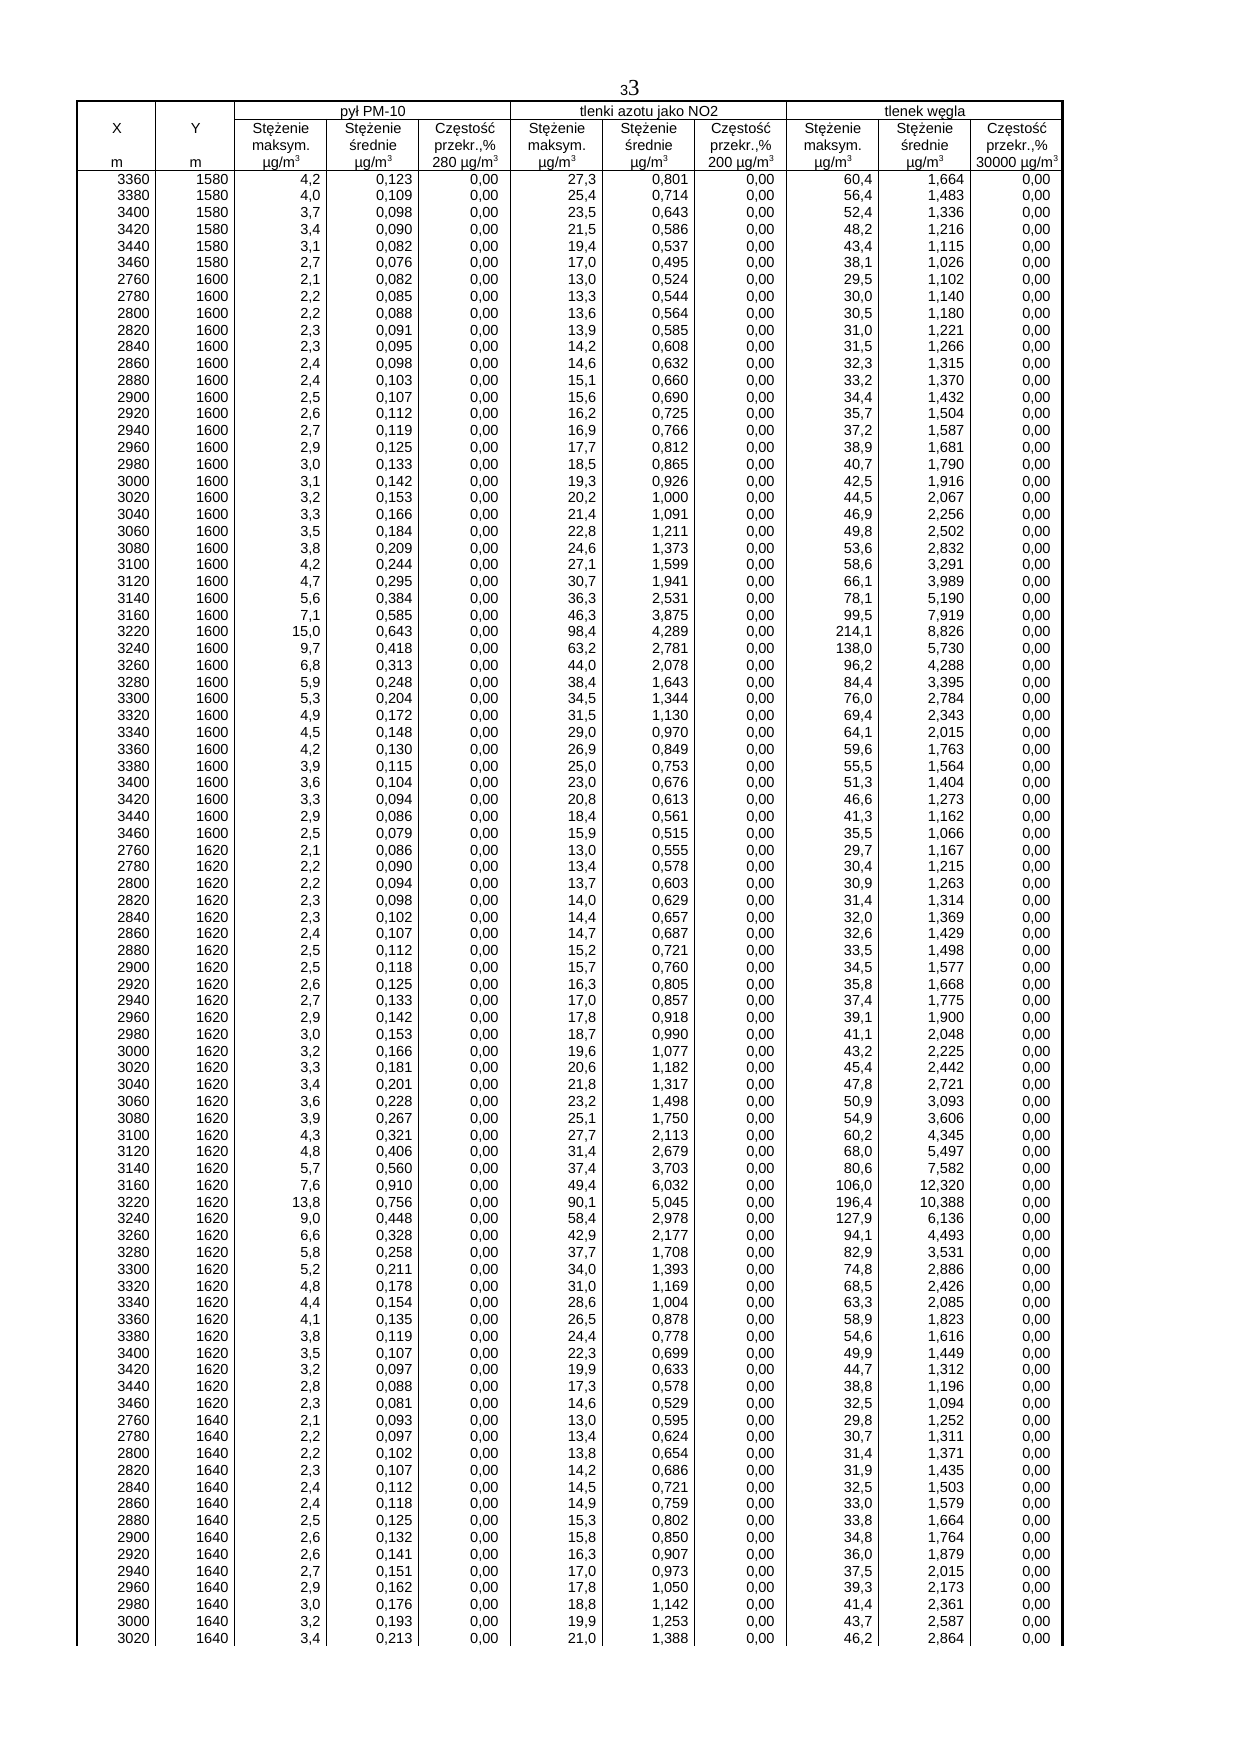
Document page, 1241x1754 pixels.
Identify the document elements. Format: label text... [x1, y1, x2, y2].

table_cell 2920 [78, 405, 155, 422]
table_cell 200 µg/m3 [695, 154, 786, 170]
table_cell 3460 [78, 824, 155, 841]
table_cell 3,395 [879, 674, 970, 690]
table_cell 56,4 [787, 187, 878, 204]
table_cell 0,115 [327, 757, 418, 774]
table_cell 1,681 [879, 439, 970, 455]
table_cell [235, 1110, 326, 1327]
table_cell 15,6 [511, 388, 602, 405]
table_cell 0,00 [971, 657, 1061, 673]
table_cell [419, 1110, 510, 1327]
table_cell 4,2 [235, 556, 326, 573]
table_cell 2,832 [879, 539, 970, 556]
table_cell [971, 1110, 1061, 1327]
table_cell 1,790 [879, 455, 970, 472]
table_cell 1600 [156, 338, 234, 355]
table_cell 0,766 [603, 422, 694, 439]
table_header tlenki azotu jako NO2 [511, 102, 786, 119]
table_cell 0,00 [971, 372, 1061, 388]
table_cell Stężenie maksym. [787, 120, 878, 153]
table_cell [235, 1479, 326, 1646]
table_cell 3140 [78, 590, 155, 606]
table_cell 0,801 [603, 171, 694, 187]
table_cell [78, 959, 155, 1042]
table_cell 23,5 [511, 204, 602, 221]
table_cell 3,9 [235, 757, 326, 774]
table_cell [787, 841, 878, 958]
table_cell 0,753 [603, 757, 694, 774]
table_cell 98,4 [511, 623, 602, 640]
table_cell 0,00 [971, 271, 1061, 288]
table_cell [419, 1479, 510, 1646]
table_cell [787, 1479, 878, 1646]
table_cell 0,660 [603, 372, 694, 388]
table_cell 78,1 [787, 590, 878, 606]
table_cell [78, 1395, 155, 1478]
table_cell 1600 [156, 741, 234, 757]
table_cell 0,00 [695, 556, 786, 573]
table_cell 25,0 [511, 757, 602, 774]
table_cell 1580 [156, 221, 234, 237]
table_cell 24,6 [511, 539, 602, 556]
table_cell 13,3 [511, 288, 602, 304]
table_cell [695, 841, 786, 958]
table_cell 0,107 [327, 388, 418, 405]
table_cell 20,8 [511, 791, 602, 808]
table_cell 1,162 [879, 808, 970, 824]
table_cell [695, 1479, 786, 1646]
table_cell 9,7 [235, 640, 326, 657]
table_cell 2880 [78, 372, 155, 388]
table_cell 0,00 [695, 321, 786, 338]
table_cell 0,865 [603, 455, 694, 472]
table_cell 63,2 [511, 640, 602, 657]
table_cell 0,00 [695, 707, 786, 724]
table_cell 1,504 [879, 405, 970, 422]
table_cell 21,5 [511, 221, 602, 237]
table_cell 1600 [156, 455, 234, 472]
table_cell 99,5 [787, 606, 878, 623]
table_cell 3080 [78, 539, 155, 556]
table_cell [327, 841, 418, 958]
table_cell 0,00 [419, 422, 510, 439]
table_cell 0,00 [971, 506, 1061, 522]
table_cell 1600 [156, 657, 234, 673]
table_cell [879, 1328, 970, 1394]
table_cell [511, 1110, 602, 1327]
table_cell 0,244 [327, 556, 418, 573]
table_cell 5,730 [879, 640, 970, 657]
table_cell 0,970 [603, 724, 694, 741]
table_cell 0,00 [971, 305, 1061, 321]
table_cell 1600 [156, 288, 234, 304]
table_cell 2,4 [235, 355, 326, 372]
table_cell 0,090 [327, 221, 418, 237]
table_cell 25,4 [511, 187, 602, 204]
table_cell 4,289 [603, 623, 694, 640]
table_cell 0,00 [971, 405, 1061, 422]
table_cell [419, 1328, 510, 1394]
table_cell 0,00 [419, 590, 510, 606]
table_cell 2,2 [235, 305, 326, 321]
table_cell 1580 [156, 187, 234, 204]
table_cell 0,00 [695, 506, 786, 522]
table_cell 0,00 [971, 590, 1061, 606]
table_cell 1580 [156, 204, 234, 221]
table_cell 1600 [156, 774, 234, 791]
table_cell 0,172 [327, 707, 418, 724]
table_cell 3280 [78, 674, 155, 690]
table_cell 0,613 [603, 791, 694, 808]
table_cell 0,585 [327, 606, 418, 623]
table_cell 0,00 [419, 757, 510, 774]
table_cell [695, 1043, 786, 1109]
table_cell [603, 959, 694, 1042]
table_cell 0,00 [419, 305, 510, 321]
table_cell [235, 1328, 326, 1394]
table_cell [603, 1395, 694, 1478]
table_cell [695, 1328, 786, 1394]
table_cell 3,2 [235, 489, 326, 506]
table_cell 2800 [78, 305, 155, 321]
table_cell 0,00 [419, 640, 510, 657]
table_cell 0,00 [971, 539, 1061, 556]
table_cell 0,00 [419, 791, 510, 808]
table_cell 0,00 [419, 606, 510, 623]
table_cell Y [156, 119, 234, 153]
table_cell 1600 [156, 824, 234, 841]
table_cell 0,495 [603, 254, 694, 271]
table_cell 0,00 [419, 707, 510, 724]
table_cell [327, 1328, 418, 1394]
table_cell 2,7 [235, 422, 326, 439]
table_cell 18,5 [511, 455, 602, 472]
table_cell 0,926 [603, 472, 694, 489]
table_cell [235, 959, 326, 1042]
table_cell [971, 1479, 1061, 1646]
table_cell 2,256 [879, 506, 970, 522]
table_cell 0,00 [695, 590, 786, 606]
table_cell 34,4 [787, 388, 878, 405]
table_cell 15,9 [511, 824, 602, 841]
table_cell 30,7 [511, 573, 602, 589]
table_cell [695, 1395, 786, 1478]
table_cell 0,00 [419, 523, 510, 539]
table_cell 1,273 [879, 791, 970, 808]
table_cell 1600 [156, 372, 234, 388]
table_cell 53,6 [787, 539, 878, 556]
table_cell 1580 [156, 254, 234, 271]
table_cell 15,1 [511, 372, 602, 388]
table_cell 0,00 [695, 741, 786, 757]
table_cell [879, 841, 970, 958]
table_cell 0,00 [695, 757, 786, 774]
table_cell 0,00 [971, 238, 1061, 254]
table_cell 17,0 [511, 254, 602, 271]
table_cell 0,690 [603, 388, 694, 405]
table_cell 43,4 [787, 238, 878, 254]
table_cell 1600 [156, 305, 234, 321]
table_cell 0,00 [419, 556, 510, 573]
table_cell 0,544 [603, 288, 694, 304]
table_cell 2,5 [235, 824, 326, 841]
table_cell 2,015 [879, 724, 970, 741]
table_cell 0,00 [695, 539, 786, 556]
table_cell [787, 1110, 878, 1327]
table_cell 0,103 [327, 372, 418, 388]
table_cell 0,418 [327, 640, 418, 657]
table_cell 2760 [78, 271, 155, 288]
table_cell 1,102 [879, 271, 970, 288]
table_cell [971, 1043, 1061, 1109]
table_cell 3220 [78, 623, 155, 640]
table_cell 0,00 [419, 204, 510, 221]
table_cell 0,537 [603, 238, 694, 254]
table_cell 3120 [78, 573, 155, 589]
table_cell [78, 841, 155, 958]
table_cell 0,643 [603, 204, 694, 221]
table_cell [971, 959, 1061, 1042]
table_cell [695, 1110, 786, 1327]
table_cell 3,989 [879, 573, 970, 589]
table_cell 0,00 [971, 791, 1061, 808]
table_cell 3,1 [235, 472, 326, 489]
table_cell 0,00 [695, 640, 786, 657]
table_cell 44,5 [787, 489, 878, 506]
table_cell 3,0 [235, 455, 326, 472]
table_cell 0,00 [695, 472, 786, 489]
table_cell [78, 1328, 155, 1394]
table_cell 3060 [78, 523, 155, 539]
table_cell 0,085 [327, 288, 418, 304]
table_cell 0,00 [419, 439, 510, 455]
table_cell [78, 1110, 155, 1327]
table_cell 0,098 [327, 355, 418, 372]
table_cell 1,664 [879, 171, 970, 187]
table_cell 0,00 [419, 455, 510, 472]
table_cell 32,3 [787, 355, 878, 372]
table_cell 0,133 [327, 455, 418, 472]
table_cell 0,00 [419, 741, 510, 757]
table_cell 2,2 [235, 288, 326, 304]
table_cell 0,00 [695, 271, 786, 288]
table_cell 1580 [156, 171, 234, 187]
table_cell 3020 [78, 489, 155, 506]
table_cell µg/m3 [879, 154, 970, 170]
table_cell 3420 [78, 791, 155, 808]
table_cell m [78, 154, 155, 170]
table_cell 3380 [78, 187, 155, 204]
table_cell 0,091 [327, 321, 418, 338]
table_cell 0,00 [971, 824, 1061, 841]
table_cell 2,7 [235, 254, 326, 271]
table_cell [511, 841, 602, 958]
table_cell 2,531 [603, 590, 694, 606]
table_cell 1,370 [879, 372, 970, 388]
table_cell 2820 [78, 321, 155, 338]
table_cell 0,098 [327, 204, 418, 221]
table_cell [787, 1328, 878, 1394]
table_cell 16,9 [511, 422, 602, 439]
table_cell Częstość przekr.,% [971, 120, 1061, 153]
table_cell 1600 [156, 690, 234, 707]
table_cell 0,00 [695, 405, 786, 422]
table_cell 0,079 [327, 824, 418, 841]
table_cell 3,875 [603, 606, 694, 623]
table_cell 0,00 [971, 204, 1061, 221]
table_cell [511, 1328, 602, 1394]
table_cell 2,784 [879, 690, 970, 707]
table_cell 0,00 [971, 439, 1061, 455]
table_cell 21,4 [511, 506, 602, 522]
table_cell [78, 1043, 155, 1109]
table_cell 0,00 [971, 707, 1061, 724]
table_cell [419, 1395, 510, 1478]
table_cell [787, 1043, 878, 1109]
table_cell 0,00 [695, 724, 786, 741]
table_cell 16,2 [511, 405, 602, 422]
table_cell 0,00 [419, 539, 510, 556]
table_cell 35,5 [787, 824, 878, 841]
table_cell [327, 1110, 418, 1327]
table_cell Stężenie średnie [603, 120, 694, 153]
table_cell 2980 [78, 455, 155, 472]
table_cell 1,266 [879, 338, 970, 355]
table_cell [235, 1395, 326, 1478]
table_cell 3400 [78, 774, 155, 791]
table_cell 1,344 [603, 690, 694, 707]
table_cell 0,123 [327, 171, 418, 187]
table_cell 0,00 [971, 808, 1061, 824]
table_cell µg/m3 [603, 154, 694, 170]
table_cell 35,7 [787, 405, 878, 422]
table_cell 40,7 [787, 455, 878, 472]
table_cell 0,00 [695, 824, 786, 841]
table_cell 3400 [78, 204, 155, 221]
table_cell 1600 [156, 321, 234, 338]
table_cell 1600 [156, 539, 234, 556]
table_cell 5,3 [235, 690, 326, 707]
table_cell 1600 [156, 355, 234, 372]
table_cell 1,941 [603, 573, 694, 589]
table_cell 4,2 [235, 741, 326, 757]
table_cell 30,0 [787, 288, 878, 304]
table_cell µg/m3 [327, 154, 418, 170]
table_cell 0,00 [419, 623, 510, 640]
table_cell 1,599 [603, 556, 694, 573]
table_cell 2780 [78, 288, 155, 304]
table_cell 0,00 [971, 556, 1061, 573]
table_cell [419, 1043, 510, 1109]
table_cell 0,00 [419, 724, 510, 741]
table_cell 0,00 [419, 506, 510, 522]
table_cell 0,00 [695, 187, 786, 204]
table_cell 59,6 [787, 741, 878, 757]
table_cell 4,9 [235, 707, 326, 724]
table_cell 0,00 [971, 757, 1061, 774]
table_cell 0,00 [695, 171, 786, 187]
table_cell Stężenie średnie [879, 120, 970, 153]
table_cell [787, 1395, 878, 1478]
table_cell 0,00 [971, 254, 1061, 271]
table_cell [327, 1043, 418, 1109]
table_cell 1600 [156, 606, 234, 623]
table_cell 0,00 [419, 690, 510, 707]
table_cell 0,00 [695, 355, 786, 372]
table_cell 0,095 [327, 338, 418, 355]
table_cell 0,130 [327, 741, 418, 757]
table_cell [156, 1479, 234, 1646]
table_cell 2,5 [235, 388, 326, 405]
table_cell 38,9 [787, 439, 878, 455]
table_cell 0,564 [603, 305, 694, 321]
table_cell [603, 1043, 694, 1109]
table_cell 2,3 [235, 338, 326, 355]
table_cell 1600 [156, 623, 234, 640]
table_cell 1600 [156, 472, 234, 489]
table_cell 0,00 [971, 774, 1061, 791]
table_cell 0,676 [603, 774, 694, 791]
table_cell 0,086 [327, 808, 418, 824]
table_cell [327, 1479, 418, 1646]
table_cell 0,00 [695, 254, 786, 271]
table_cell 0,00 [695, 523, 786, 539]
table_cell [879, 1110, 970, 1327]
table_cell 0,00 [695, 439, 786, 455]
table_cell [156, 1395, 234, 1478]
table_cell 1,336 [879, 204, 970, 221]
table_cell 0,00 [695, 305, 786, 321]
table_cell 3340 [78, 724, 155, 741]
table_cell 4,5 [235, 724, 326, 741]
table_header [78, 102, 155, 119]
table_cell 3,4 [235, 221, 326, 237]
table_cell 0,00 [695, 674, 786, 690]
table_cell 0,00 [971, 472, 1061, 489]
table_cell 2,3 [235, 321, 326, 338]
table_cell 0,00 [419, 388, 510, 405]
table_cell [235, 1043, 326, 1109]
table_cell 1600 [156, 388, 234, 405]
table_cell 0,00 [971, 288, 1061, 304]
table_cell 0,00 [419, 674, 510, 690]
table_cell 1600 [156, 405, 234, 422]
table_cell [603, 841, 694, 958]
table_cell 0,119 [327, 422, 418, 439]
table_cell 49,8 [787, 523, 878, 539]
table_cell 4,288 [879, 657, 970, 673]
table_cell 0,00 [419, 774, 510, 791]
table_cell 0,00 [419, 808, 510, 824]
table_cell 69,4 [787, 707, 878, 724]
table_cell 0,00 [695, 338, 786, 355]
table_cell 38,4 [511, 674, 602, 690]
table_cell 0,148 [327, 724, 418, 741]
table_cell 0,00 [971, 455, 1061, 472]
table_cell 60,4 [787, 171, 878, 187]
table_cell 0,00 [971, 321, 1061, 338]
table_cell 1600 [156, 556, 234, 573]
table_cell 3,3 [235, 791, 326, 808]
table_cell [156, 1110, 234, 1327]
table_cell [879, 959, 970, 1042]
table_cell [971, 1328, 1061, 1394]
table_header [156, 102, 234, 119]
table_cell 0,112 [327, 405, 418, 422]
table_cell 34,5 [511, 690, 602, 707]
table_cell 0,384 [327, 590, 418, 606]
table_cell 0,00 [695, 791, 786, 808]
table_cell 1,564 [879, 757, 970, 774]
table_cell 0,00 [419, 824, 510, 841]
table_cell 1600 [156, 791, 234, 808]
table_cell 3420 [78, 221, 155, 237]
table_cell m [156, 154, 234, 170]
table_cell 3160 [78, 606, 155, 623]
table_cell 3380 [78, 757, 155, 774]
table_cell 2,6 [235, 405, 326, 422]
table_cell 1600 [156, 757, 234, 774]
table_cell 0,00 [419, 171, 510, 187]
table_cell 0,00 [419, 657, 510, 673]
table_cell 0,00 [971, 171, 1061, 187]
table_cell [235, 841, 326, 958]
table_cell 64,1 [787, 724, 878, 741]
table_cell 1600 [156, 422, 234, 439]
table_cell 19,4 [511, 238, 602, 254]
table_cell 1,373 [603, 539, 694, 556]
table_cell 1600 [156, 674, 234, 690]
table_cell 1,130 [603, 707, 694, 724]
table_cell 0,00 [971, 388, 1061, 405]
table_cell 66,1 [787, 573, 878, 589]
table_cell 0,184 [327, 523, 418, 539]
table_cell 5,6 [235, 590, 326, 606]
table_cell 0,00 [971, 674, 1061, 690]
table_cell 1,315 [879, 355, 970, 372]
table_cell 1600 [156, 271, 234, 288]
table_cell 42,5 [787, 472, 878, 489]
table_cell 3440 [78, 808, 155, 824]
table_cell 0,849 [603, 741, 694, 757]
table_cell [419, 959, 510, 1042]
table_cell 1,211 [603, 523, 694, 539]
table_cell 2,9 [235, 439, 326, 455]
table_cell 1,091 [603, 506, 694, 522]
table_cell 3100 [78, 556, 155, 573]
table_cell 0,00 [419, 405, 510, 422]
table_cell 0,586 [603, 221, 694, 237]
table_cell 0,00 [971, 338, 1061, 355]
table_cell 1,115 [879, 238, 970, 254]
table_cell 3,7 [235, 204, 326, 221]
table_cell 1,216 [879, 221, 970, 237]
table_cell Częstość przekr.,% [419, 120, 510, 153]
table_cell 0,00 [695, 288, 786, 304]
table_cell 3000 [78, 472, 155, 489]
table_cell 0,524 [603, 271, 694, 288]
table_cell 0,125 [327, 439, 418, 455]
table_cell 1,140 [879, 288, 970, 304]
table_cell 38,1 [787, 254, 878, 271]
table_cell 23,0 [511, 774, 602, 791]
table_cell 3320 [78, 707, 155, 724]
table_cell 0,00 [695, 489, 786, 506]
table_cell 0,00 [419, 372, 510, 388]
table_cell 76,0 [787, 690, 878, 707]
table_cell 0,00 [419, 321, 510, 338]
table_cell 2,1 [235, 271, 326, 288]
table_cell 52,4 [787, 204, 878, 221]
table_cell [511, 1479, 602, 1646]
table_cell 0,00 [695, 204, 786, 221]
table_cell 138,0 [787, 640, 878, 657]
table_cell 31,5 [511, 707, 602, 724]
table_cell Stężenie średnie [327, 120, 418, 153]
table_cell 0,632 [603, 355, 694, 372]
table_cell 0,00 [695, 657, 786, 673]
table_cell 26,9 [511, 741, 602, 757]
table_cell µg/m3 [235, 154, 326, 170]
table_cell 0,00 [695, 774, 786, 791]
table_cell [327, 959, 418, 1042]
table_cell 96,2 [787, 657, 878, 673]
table_cell 1,643 [603, 674, 694, 690]
table_cell 33,2 [787, 372, 878, 388]
table_cell 1600 [156, 808, 234, 824]
table_cell 1,180 [879, 305, 970, 321]
table_cell 0,00 [971, 573, 1061, 589]
table_cell 3,5 [235, 523, 326, 539]
table_cell 30000 µg/m3 [971, 154, 1061, 170]
table_cell 3360 [78, 741, 155, 757]
table_cell 0,00 [971, 489, 1061, 506]
table_cell 0,204 [327, 690, 418, 707]
table_cell 51,3 [787, 774, 878, 791]
table_cell 3,3 [235, 506, 326, 522]
table_cell 0,094 [327, 791, 418, 808]
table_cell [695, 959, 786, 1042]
table_cell 4,0 [235, 187, 326, 204]
table_cell 0,295 [327, 573, 418, 589]
table_cell 44,0 [511, 657, 602, 673]
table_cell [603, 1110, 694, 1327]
table_cell 0,104 [327, 774, 418, 791]
table_cell 1,483 [879, 187, 970, 204]
table_cell 1,000 [603, 489, 694, 506]
table_cell 0,00 [971, 187, 1061, 204]
table_cell 0,00 [419, 221, 510, 237]
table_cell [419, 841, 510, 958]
table_cell 0,142 [327, 472, 418, 489]
table_cell 2940 [78, 422, 155, 439]
table_cell 6,8 [235, 657, 326, 673]
table_cell 31,5 [787, 338, 878, 355]
table_cell 2,067 [879, 489, 970, 506]
table_cell 55,5 [787, 757, 878, 774]
table_cell 0,00 [695, 372, 786, 388]
table_cell Stężenie maksym. [235, 120, 326, 153]
table_cell 0,00 [695, 455, 786, 472]
table_cell 14,2 [511, 338, 602, 355]
table_cell 14,6 [511, 355, 602, 372]
table_cell 1580 [156, 238, 234, 254]
table_cell 0,585 [603, 321, 694, 338]
table_cell 1,404 [879, 774, 970, 791]
table_cell 0,00 [971, 690, 1061, 707]
table_cell 214,1 [787, 623, 878, 640]
table_cell 1,916 [879, 472, 970, 489]
table_cell 2,9 [235, 808, 326, 824]
table_cell 0,00 [971, 623, 1061, 640]
table_cell 3,291 [879, 556, 970, 573]
table_cell 31,0 [787, 321, 878, 338]
table_cell 4,7 [235, 573, 326, 589]
table_cell 2960 [78, 439, 155, 455]
table_cell 2,343 [879, 707, 970, 724]
table_cell 280 µg/m3 [419, 154, 510, 170]
table_cell µg/m3 [787, 154, 878, 170]
table_cell 0,153 [327, 489, 418, 506]
table_cell 1600 [156, 707, 234, 724]
table_cell 5,9 [235, 674, 326, 690]
table_cell 0,00 [695, 573, 786, 589]
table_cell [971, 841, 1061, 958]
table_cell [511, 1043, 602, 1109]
table_cell 29,0 [511, 724, 602, 741]
table_cell 1600 [156, 724, 234, 741]
table_cell 3300 [78, 690, 155, 707]
table_cell 15,0 [235, 623, 326, 640]
table_cell 0,00 [695, 422, 786, 439]
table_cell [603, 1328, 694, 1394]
table_cell 1,432 [879, 388, 970, 405]
table_cell 20,2 [511, 489, 602, 506]
table_cell 3040 [78, 506, 155, 522]
table_cell 0,00 [971, 606, 1061, 623]
table_cell 7,919 [879, 606, 970, 623]
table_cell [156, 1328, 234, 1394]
table_cell 0,00 [695, 808, 786, 824]
table_cell 0,209 [327, 539, 418, 556]
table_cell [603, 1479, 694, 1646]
table_cell 1,066 [879, 824, 970, 841]
table_cell 2900 [78, 388, 155, 405]
table_cell 3240 [78, 640, 155, 657]
table_cell 41,3 [787, 808, 878, 824]
table_cell 2,781 [603, 640, 694, 657]
table_cell 0,00 [971, 523, 1061, 539]
table_cell 0,109 [327, 187, 418, 204]
table_header tlenek węgla [787, 102, 1061, 119]
table_cell 1600 [156, 506, 234, 522]
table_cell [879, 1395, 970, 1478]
table_cell 13,9 [511, 321, 602, 338]
table_cell 8,826 [879, 623, 970, 640]
table_cell 1600 [156, 439, 234, 455]
table_cell 0,00 [971, 355, 1061, 372]
table_cell 22,8 [511, 523, 602, 539]
table_cell 1600 [156, 573, 234, 589]
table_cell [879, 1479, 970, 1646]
table_cell 0,561 [603, 808, 694, 824]
table_cell 3360 [78, 171, 155, 187]
table_cell 30,5 [787, 305, 878, 321]
table_cell 0,00 [695, 623, 786, 640]
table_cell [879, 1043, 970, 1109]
table_cell 1600 [156, 523, 234, 539]
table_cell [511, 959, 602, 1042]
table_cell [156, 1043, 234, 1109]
table_cell 0,00 [419, 271, 510, 288]
table_cell 0,00 [695, 238, 786, 254]
table_cell 1600 [156, 640, 234, 657]
table_cell 2840 [78, 338, 155, 355]
table_cell 0,00 [419, 238, 510, 254]
table_cell 0,00 [695, 606, 786, 623]
table_cell 1600 [156, 489, 234, 506]
table_cell 0,643 [327, 623, 418, 640]
table_cell 0,00 [971, 221, 1061, 237]
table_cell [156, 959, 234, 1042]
table_cell 2860 [78, 355, 155, 372]
table_cell 0,515 [603, 824, 694, 841]
table_cell 3260 [78, 657, 155, 673]
table_cell 29,5 [787, 271, 878, 288]
table_cell 27,3 [511, 171, 602, 187]
table_cell 0,00 [971, 640, 1061, 657]
table_cell 0,00 [419, 338, 510, 355]
table_cell 0,00 [695, 388, 786, 405]
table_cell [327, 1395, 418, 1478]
table_cell 0,00 [971, 724, 1061, 741]
table_cell 2,078 [603, 657, 694, 673]
table_cell 19,3 [511, 472, 602, 489]
table_cell 58,6 [787, 556, 878, 573]
table_cell 0,00 [695, 690, 786, 707]
table_cell 0,00 [419, 573, 510, 589]
table_cell 0,00 [419, 355, 510, 372]
table_cell 0,812 [603, 439, 694, 455]
table_cell 0,076 [327, 254, 418, 271]
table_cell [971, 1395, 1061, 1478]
table_cell 3,1 [235, 238, 326, 254]
table_cell Stężenie maksym. [511, 120, 602, 153]
table_cell µg/m3 [511, 154, 602, 170]
table_cell 36,3 [511, 590, 602, 606]
table_cell 13,0 [511, 271, 602, 288]
table_cell 0,00 [971, 741, 1061, 757]
table_cell 0,00 [419, 254, 510, 271]
table_cell 0,725 [603, 405, 694, 422]
table_cell 0,00 [419, 187, 510, 204]
table_cell 1,026 [879, 254, 970, 271]
table_cell 37,2 [787, 422, 878, 439]
table_cell Częstość przekr.,% [695, 120, 786, 153]
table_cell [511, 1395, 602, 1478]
table_cell X [78, 119, 155, 153]
table_cell 46,6 [787, 791, 878, 808]
table_cell 0,608 [603, 338, 694, 355]
table_cell 3,8 [235, 539, 326, 556]
table_cell 1,221 [879, 321, 970, 338]
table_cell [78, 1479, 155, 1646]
table_cell 0,082 [327, 238, 418, 254]
table_cell 1,763 [879, 741, 970, 757]
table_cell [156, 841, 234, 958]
table_cell 5,190 [879, 590, 970, 606]
table_cell 0,248 [327, 674, 418, 690]
table_cell 3460 [78, 254, 155, 271]
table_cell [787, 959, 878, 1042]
table_cell 0,00 [695, 221, 786, 237]
table_cell 2,4 [235, 372, 326, 388]
table_cell 18,4 [511, 808, 602, 824]
table_cell 46,9 [787, 506, 878, 522]
table_cell 48,2 [787, 221, 878, 237]
table_cell 46,3 [511, 606, 602, 623]
table_cell 2,502 [879, 523, 970, 539]
table_cell 0,082 [327, 271, 418, 288]
table_cell 7,1 [235, 606, 326, 623]
table_cell 0,00 [419, 472, 510, 489]
table_cell 27,1 [511, 556, 602, 573]
table_cell 0,00 [419, 288, 510, 304]
table_cell 3,6 [235, 774, 326, 791]
table_cell 4,2 [235, 171, 326, 187]
table_cell 0,313 [327, 657, 418, 673]
table_cell 17,7 [511, 439, 602, 455]
table_cell 13,6 [511, 305, 602, 321]
table_cell 0,00 [419, 489, 510, 506]
table_cell 0,00 [971, 422, 1061, 439]
table_cell 84,4 [787, 674, 878, 690]
table_cell 0,088 [327, 305, 418, 321]
table_cell 1600 [156, 590, 234, 606]
table_header pył PM-10 [235, 102, 510, 119]
table_cell 0,714 [603, 187, 694, 204]
table_cell 1,587 [879, 422, 970, 439]
table_cell 3440 [78, 238, 155, 254]
table_cell 0,166 [327, 506, 418, 522]
